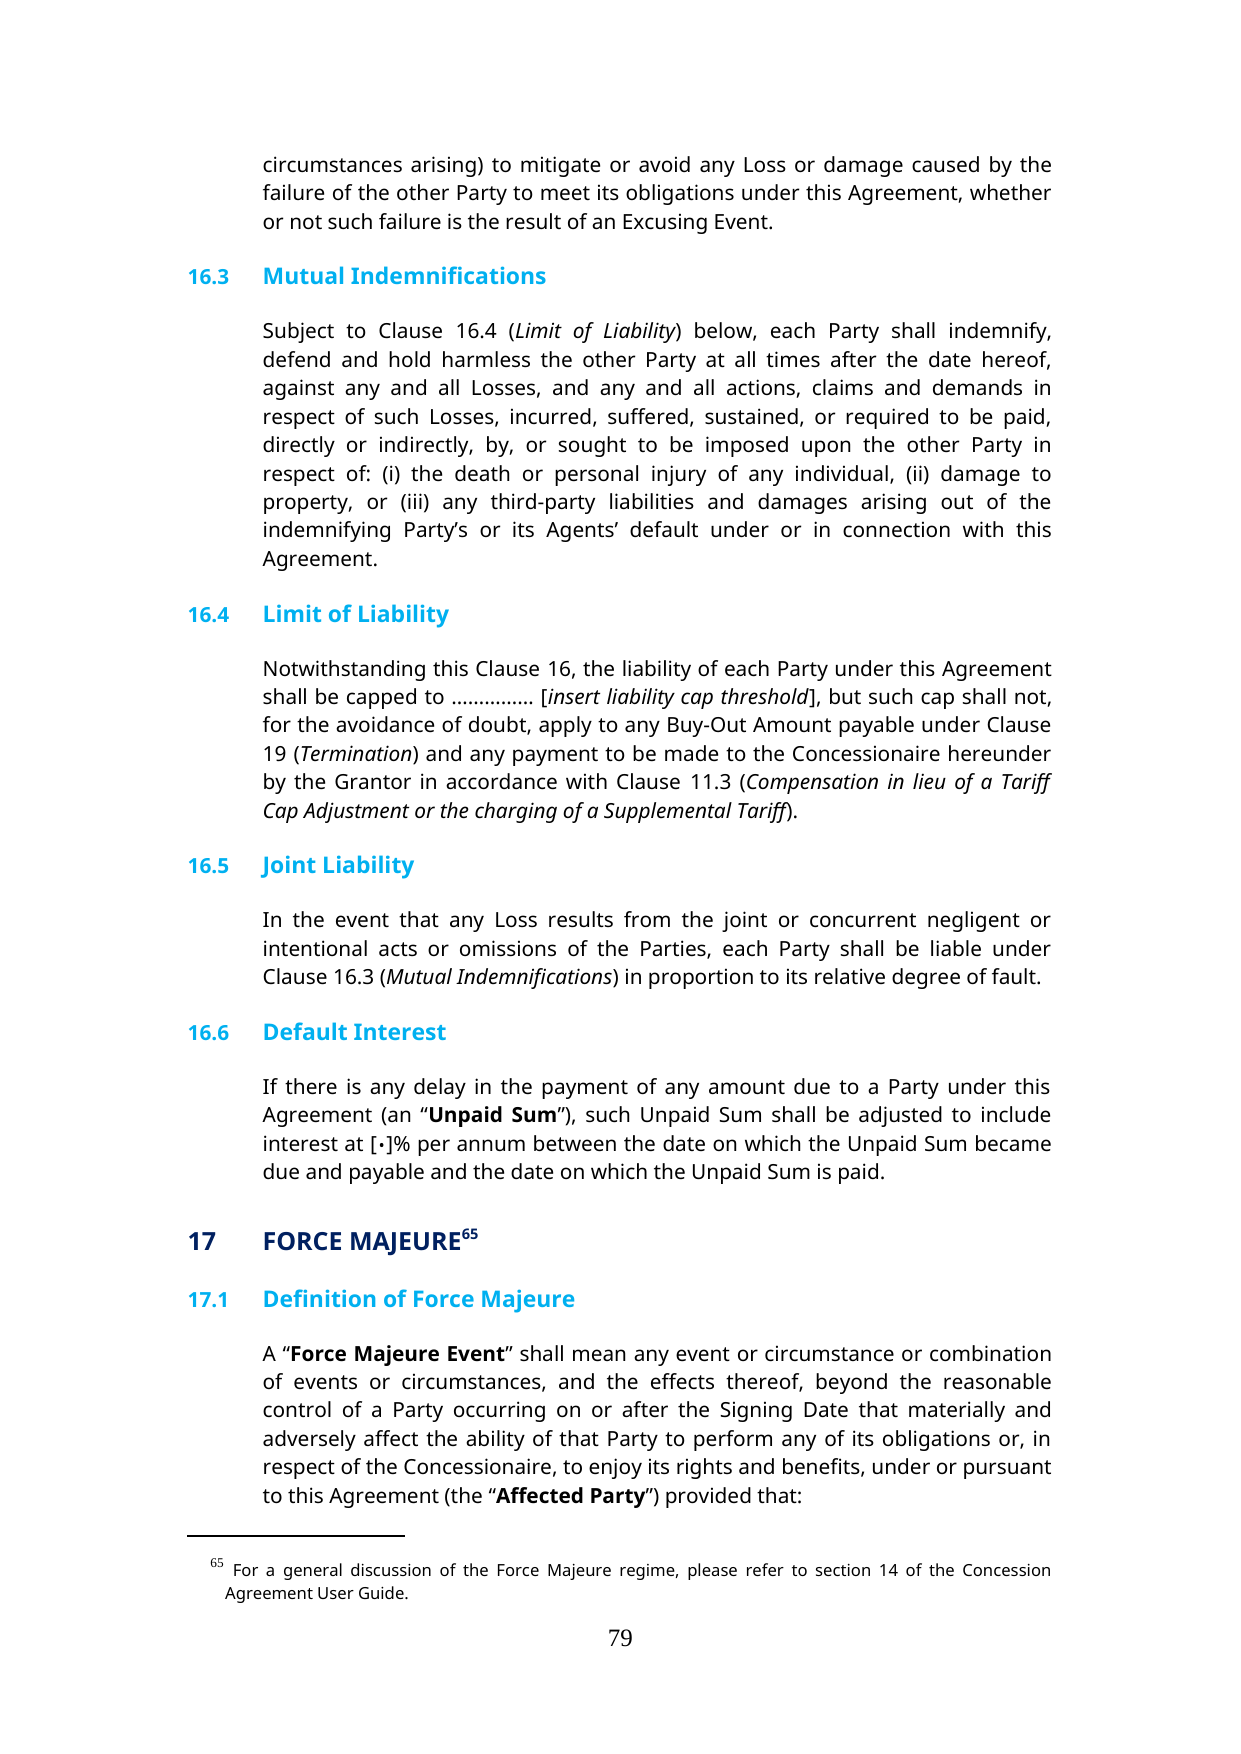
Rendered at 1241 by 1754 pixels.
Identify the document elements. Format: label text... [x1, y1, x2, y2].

subtitle A “Force Majeure Event” shall mean any event or circumstance or combination of events or circumstances, and the effects thereof, beyond the reasonable control of a Party occurring on or after the Signing Date that materially and adversely affect the ability of that Party to perform any of its obligations or, in respect of the Concessionaire, to enjoy its rights and benefits, under or pursuant to this Agreement (the “Affected Party”) provided that: [262, 1339, 1053, 1509]
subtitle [262, 150, 1053, 235]
subtitle Notwithstanding this Clause 16, the liability of each Party under this Agreement shall be capped to …………… [insert liability cap threshold], but such cap shall not, for the avoidance of doubt, apply to any Buy-Out Amount payable under Clause 19 (Termination) and any payment to be made to the Concessionaire hereunder by the Grantor in accordance with Clause 11.3 (Compensation in lieu of a Tariff Cap Adjustment or the charging of a Supplemental Tariff). [262, 654, 1053, 824]
subtitle If there is any delay in the payment of any amount due to a Party under this Agreement (an “Unpaid Sum”), such Unpaid Sum shall be adjusted to include interest at [•]% per annum between the date on which the Unpaid Sum became due and payable and the date on which the Unpaid Sum is paid. [262, 1072, 1053, 1186]
subtitle In the event that any Loss results from the joint or concurrent negligent or intentional acts or omissions of the Parties, each Party shall be liable under Clause 16.3 (Mutual Indemnifications) in proportion to its relative degree of fault. [262, 906, 1053, 991]
subtitle Force Majeure [187, 1223, 1053, 1257]
subtitle Joint Liability [187, 849, 1053, 881]
subtitle Subject to Clause 16.4 (Limit of Liability) below, each Party shall indemnify, defend and hold harmless the other Party at all times after the date hereof, against any and all Losses, and any and all actions, claims and demands in respect of such Losses, incurred, suffered, sustained, or required to be paid, directly or indirectly, by, or sought to be imposed upon the other Party in respect of: (i) the death or personal injury of any individual, (ii) damage to property, or (iii) any third-party liabilities and damages arising out of the indemnifying Party’s or its Agents’ default under or in connection with this Agreement. [262, 317, 1053, 572]
subtitle Default Interest [187, 1016, 1053, 1047]
subtitle Mutual Indemnifications [187, 260, 1053, 292]
subtitle Limit of Liability [187, 597, 1053, 629]
subtitle Definition of Force Majeure [187, 1282, 1053, 1314]
